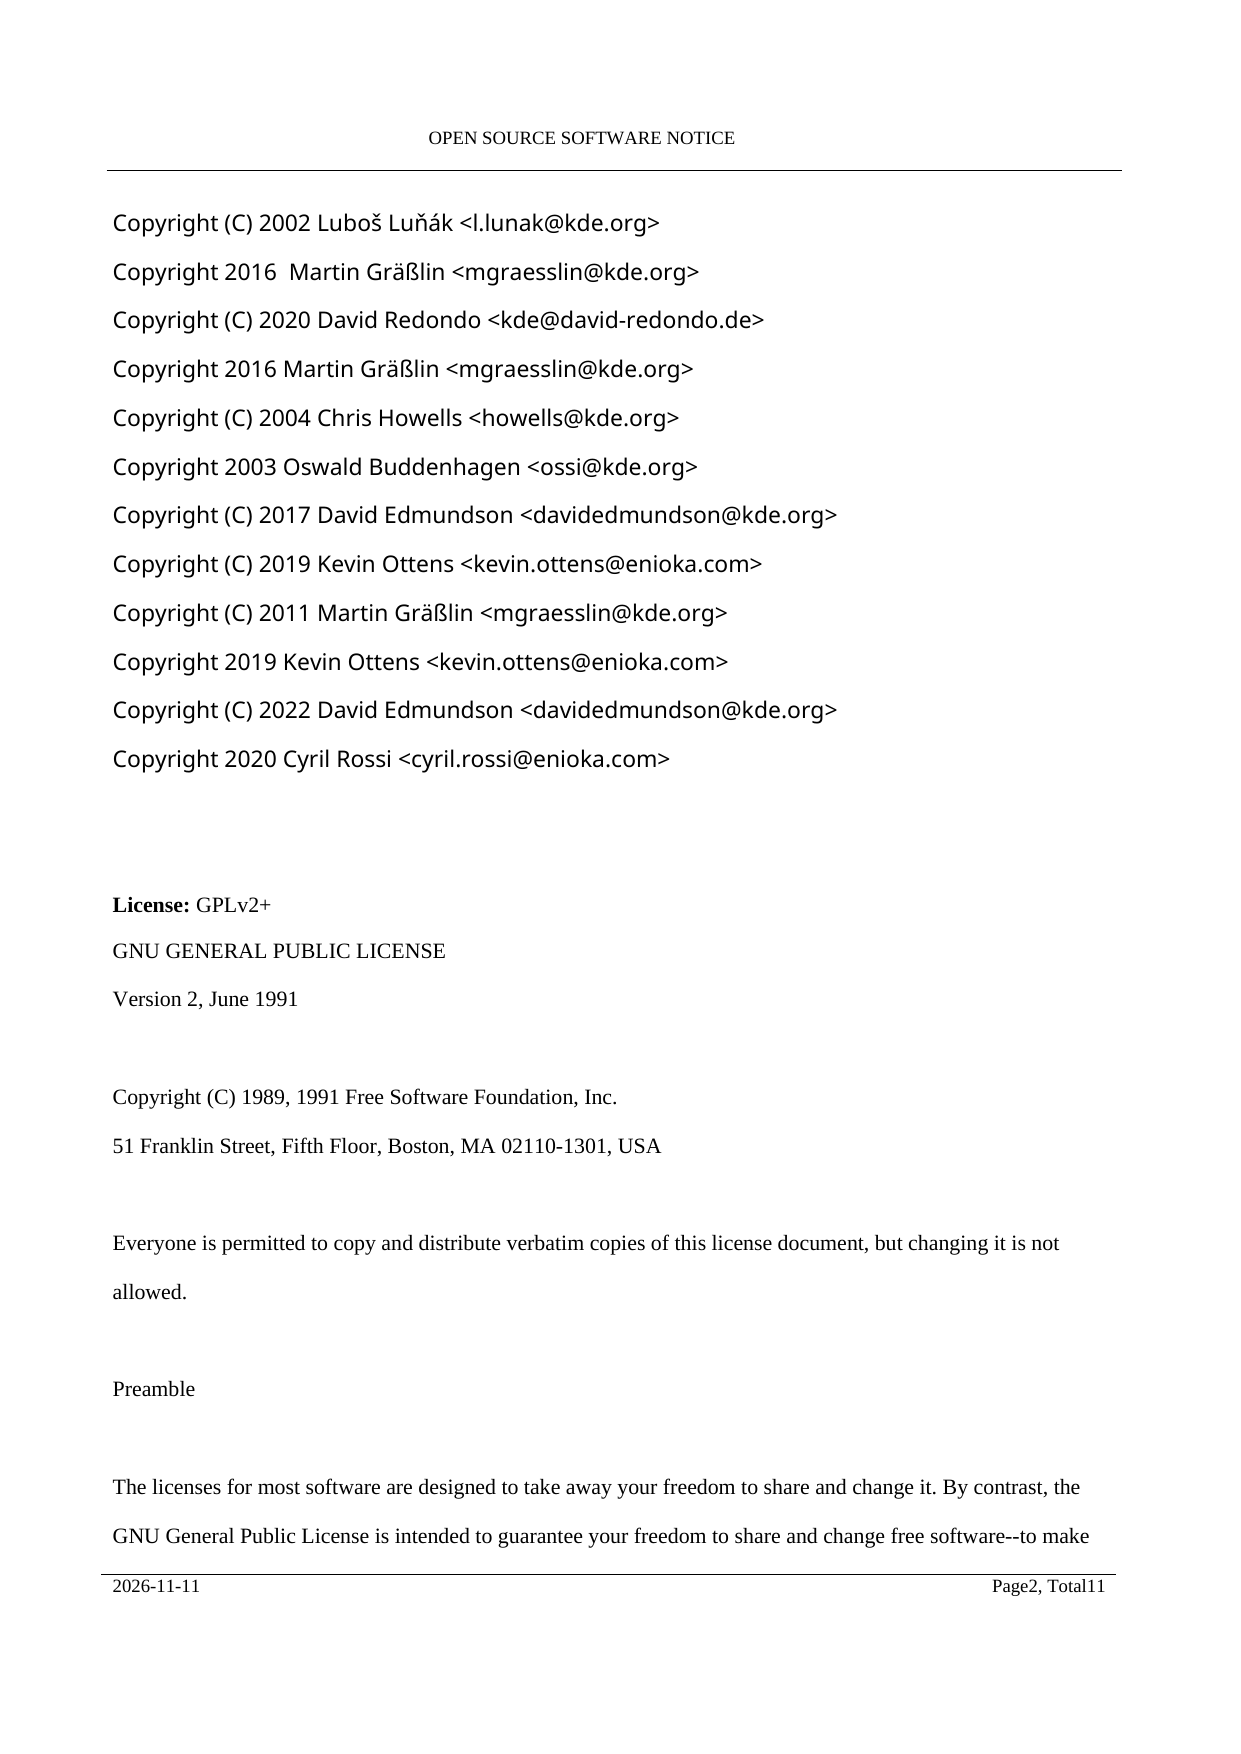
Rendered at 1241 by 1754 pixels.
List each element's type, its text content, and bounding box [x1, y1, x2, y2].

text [112, 206, 1128, 873]
text License: GPLv2+ [112, 889, 1128, 921]
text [112, 934, 1128, 1551]
